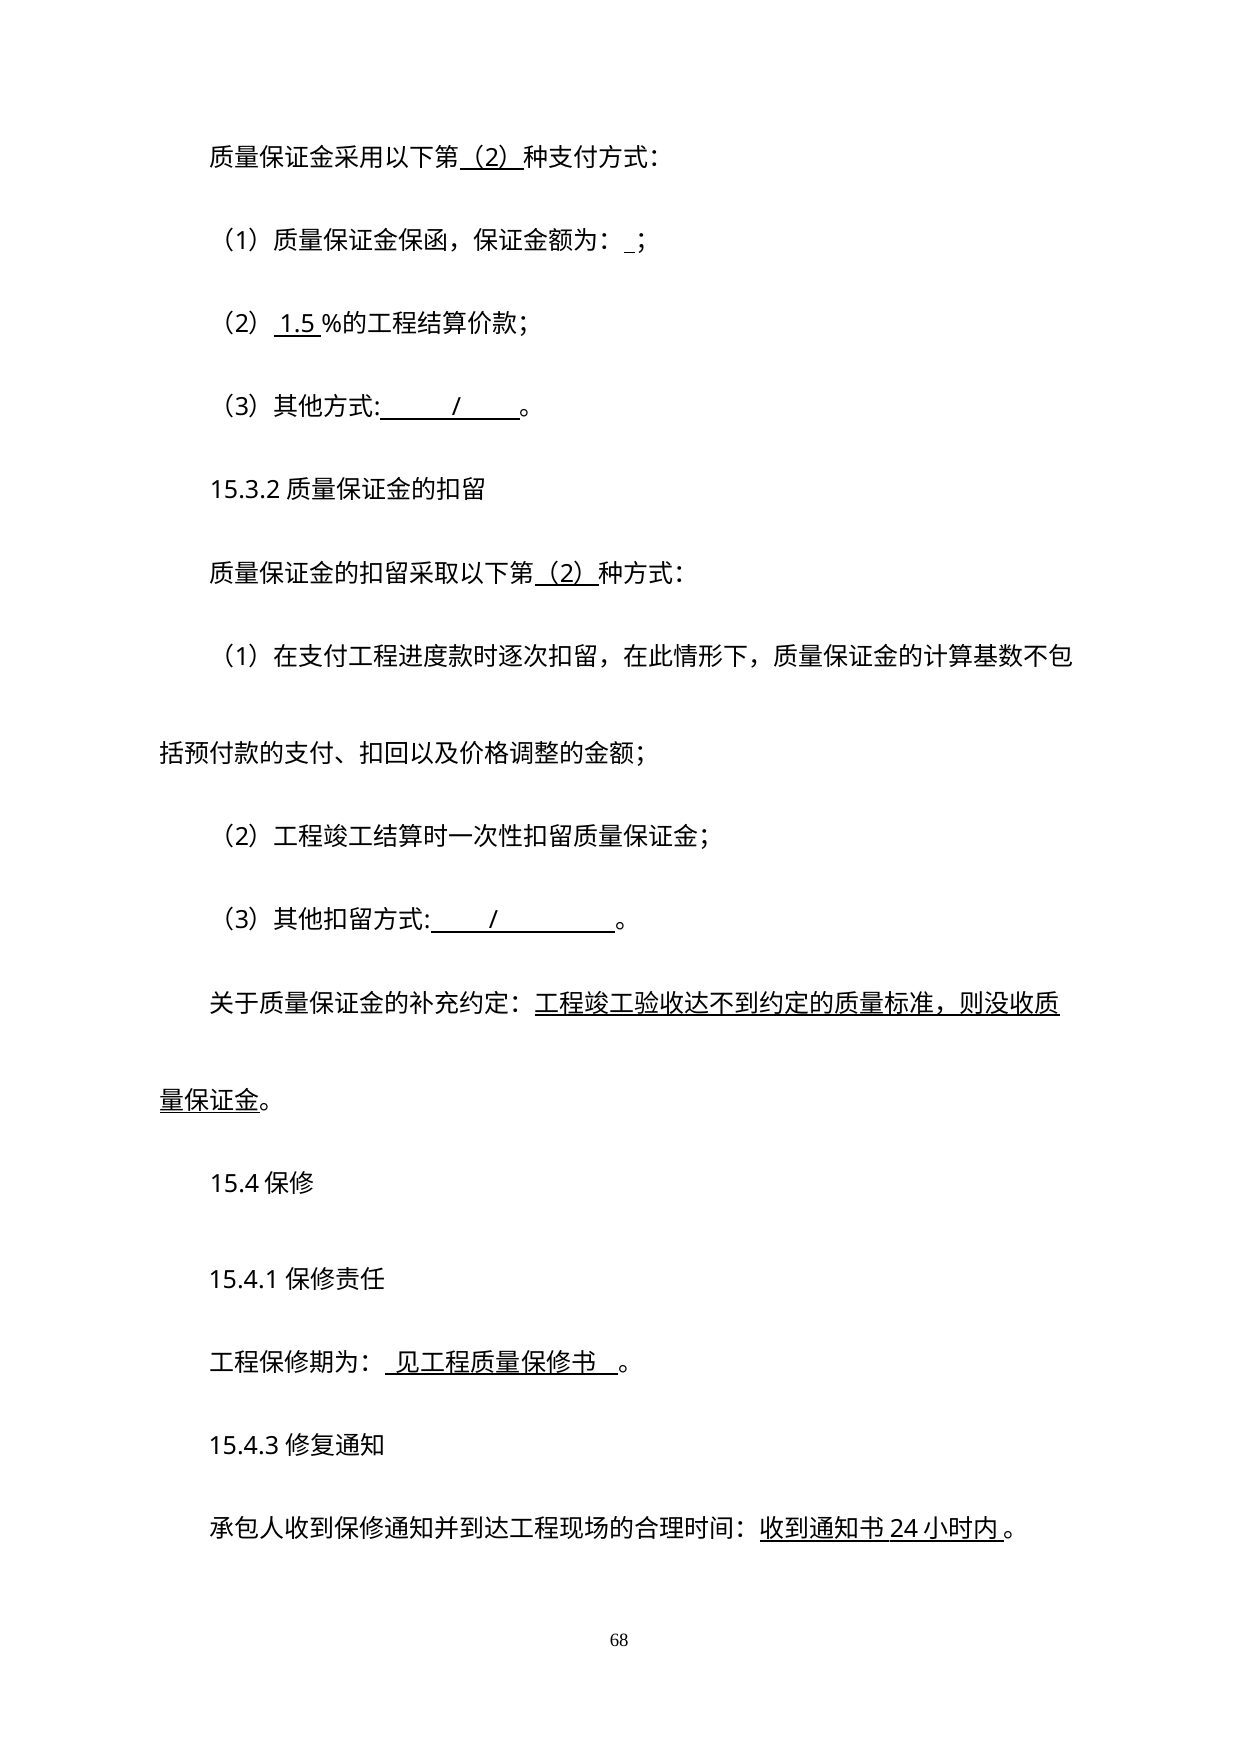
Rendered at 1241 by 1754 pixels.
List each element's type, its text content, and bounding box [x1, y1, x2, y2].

text 工程保修期为： 见工程质量保修书 。 [159, 1328, 1078, 1393]
text 15.4保修 [159, 1149, 1078, 1214]
text 15.3.2 质量保证金的扣留 [159, 456, 1078, 521]
text 质量保证金的扣留采取以下第（2）种方式： [159, 539, 1078, 604]
text 承包人收到保修通知并到达工程现场的合理时间：收到通知书24小时内 。 [159, 1494, 1078, 1559]
text 15.4.3 修复通知 [159, 1411, 1078, 1476]
text （3）其他方式: / 。 [159, 372, 1078, 437]
text （3）其他扣留方式: / 。 [159, 886, 1078, 951]
text 关于质量保证金的补充约定：工程竣工验收达不到约定的质量标准，则没收质量保证金。 [159, 969, 1078, 1131]
text 15.4.1 保修责任 [159, 1245, 1078, 1310]
text （1）在支付工程进度款时逐次扣留，在此情形下，质量保证金的计算基数不包括预付款的支付、扣回以及价格调整的金额； [159, 622, 1078, 784]
text 质量保证金采用以下第（2）种支付方式： [159, 123, 1078, 188]
text （1）质量保证金保函，保证金额为： ； [159, 206, 1078, 271]
text （2） 1.5 %的工程结算价款； [159, 289, 1078, 354]
text （2）工程竣工结算时一次性扣留质量保证金； [159, 802, 1078, 867]
